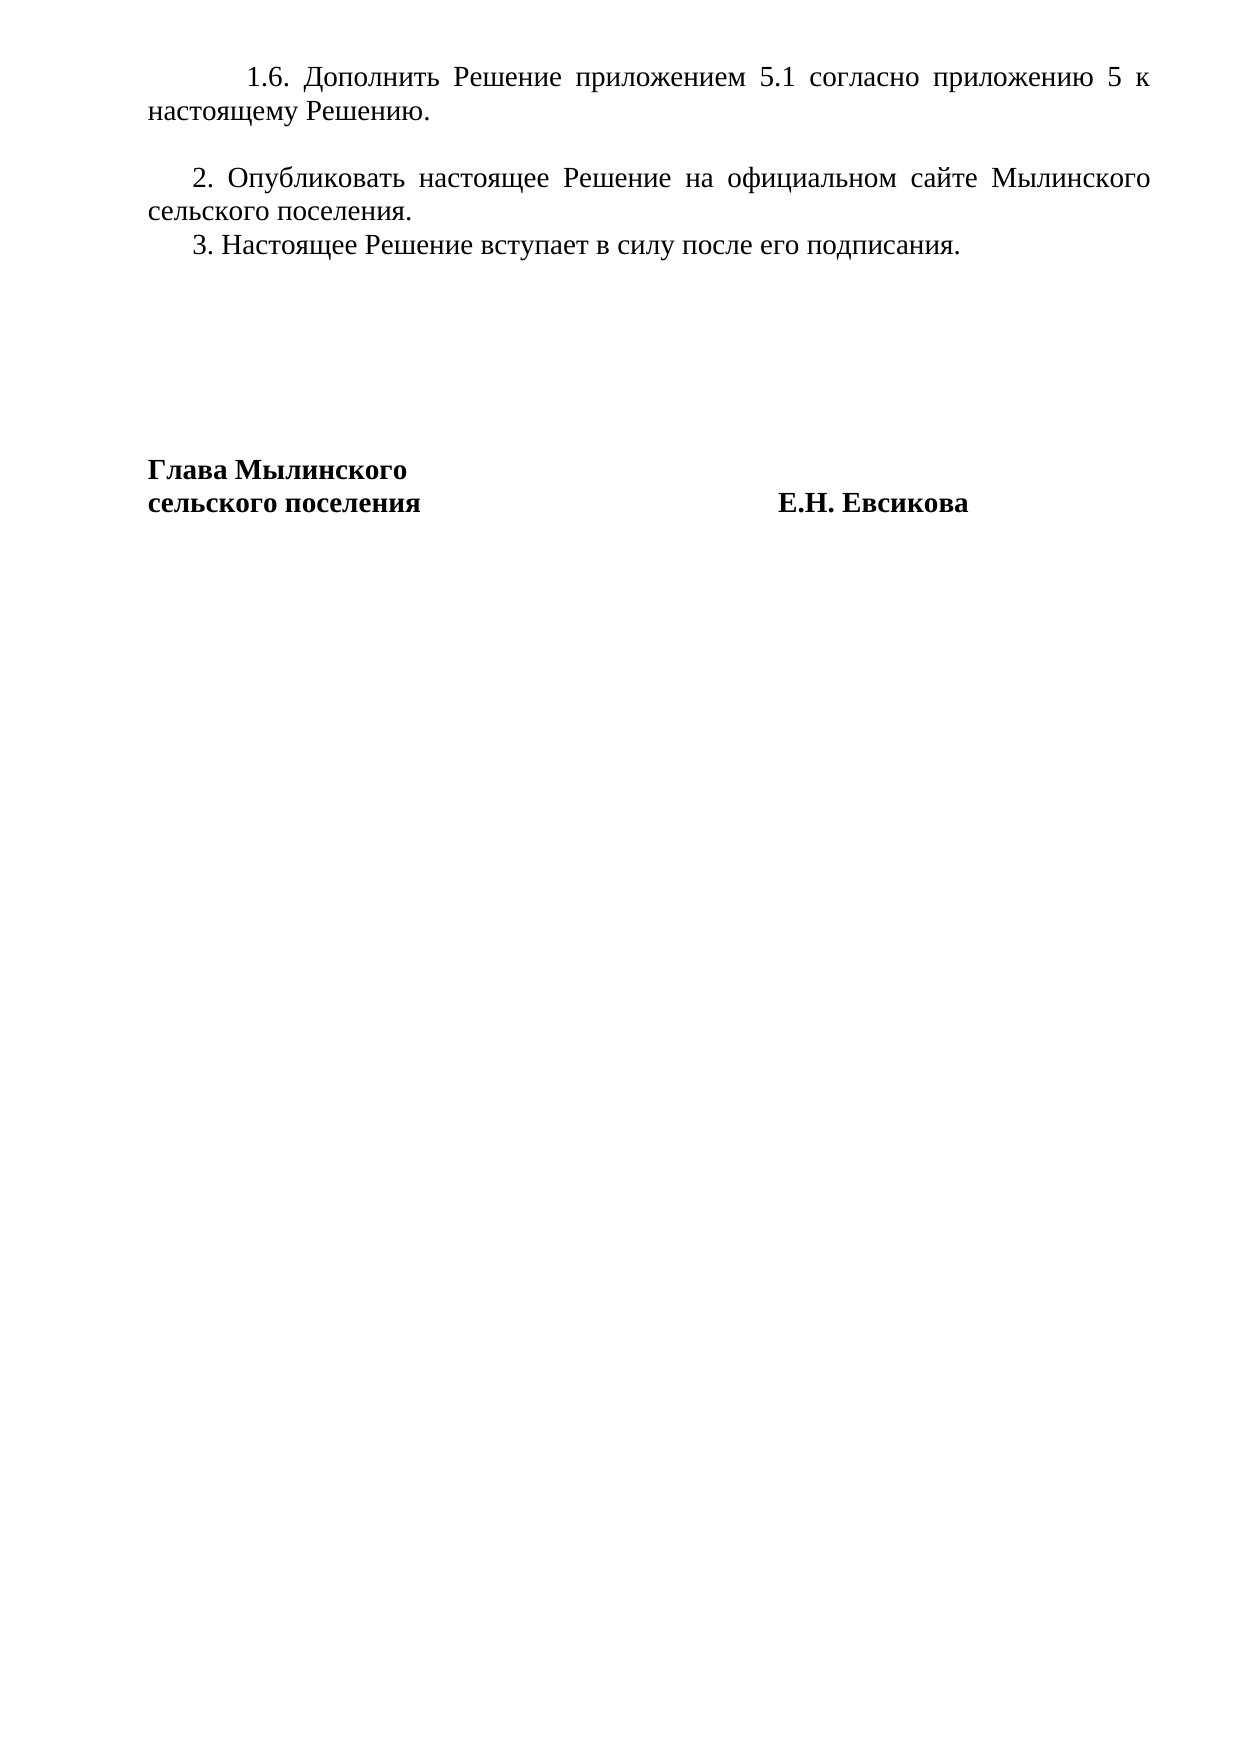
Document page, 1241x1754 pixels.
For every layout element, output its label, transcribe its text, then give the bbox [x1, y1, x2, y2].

text сельского поселения Е.Н. Евсикова [148, 486, 1152, 519]
text 3. Настоящее Решение вступает в силу после его подписания. [148, 227, 1152, 260]
text 1.6. Дополнить Решение приложением 5.1 согласно приложению 5 к настоящему Решению. [148, 59, 1152, 126]
text Глава Мылинского [148, 452, 1152, 486]
text 2. Опубликовать настоящее Решение на официальном сайте Мылинского сельского поселения. [148, 160, 1152, 227]
